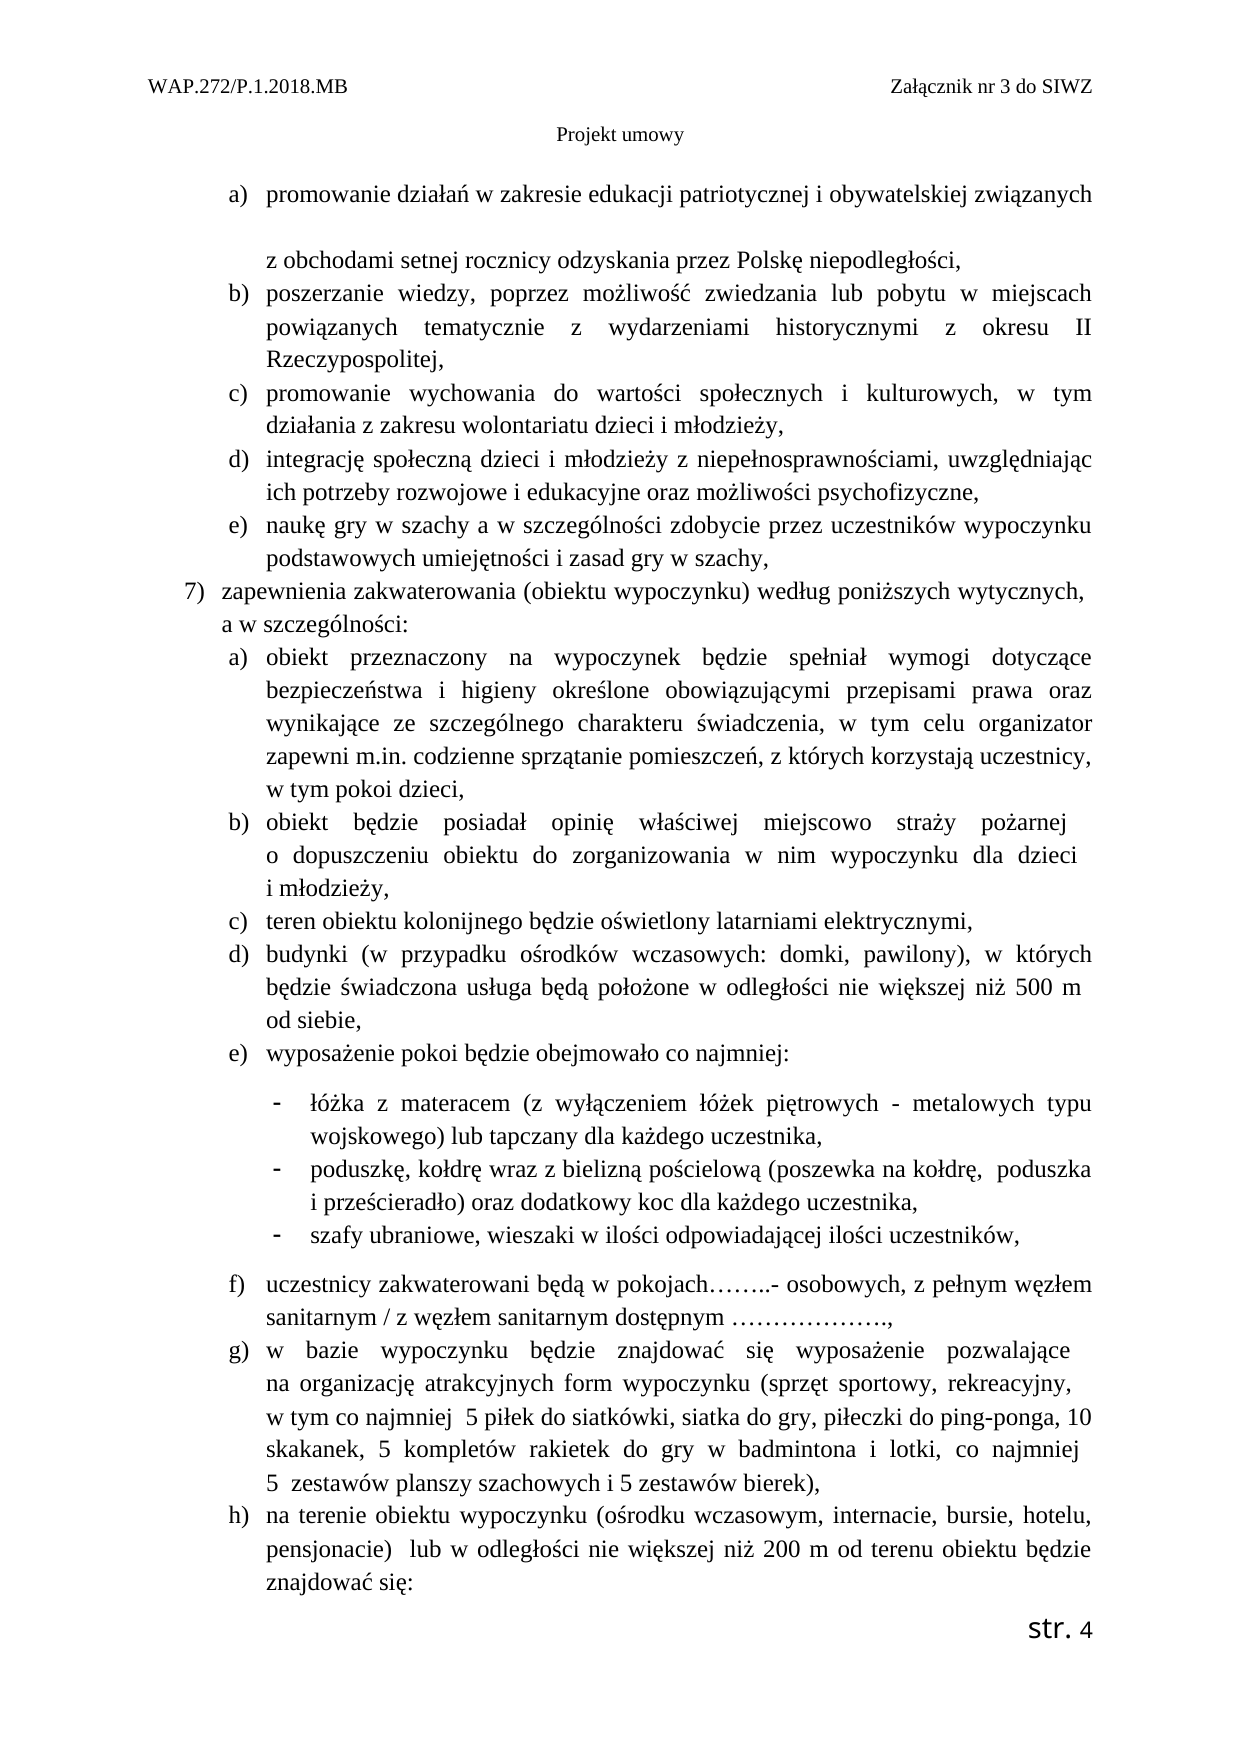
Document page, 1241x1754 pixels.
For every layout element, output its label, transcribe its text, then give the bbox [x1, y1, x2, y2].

list promowanie wychowania do wartości społecznych i kulturowych, w tym działania z zakresu wolontariatu dzieci i młodzieży, [228, 378, 1093, 439]
list uczestnicy zakwaterowani będą w pokojach……..- osobowych, z pełnym węzłem sanitarnym / z węzłem sanitarnym dostępnym ………………., [228, 1269, 1093, 1331]
list poszerzanie wiedzy, poprzez możliwość zwiedzania lub pobytu w miejscach powiązanych tematycznie z wydarzeniami historycznymi z okresu II Rzeczypospolitej, [228, 278, 1093, 373]
list obiekt przeznaczony na wypoczynek będzie spełniał wymogi dotyczące bezpieczeństwa i higieny określone obowiązującymi przepisami prawa oraz wynikające ze szczególnego charakteru świadczenia, w tym celu organizator zapewni m.in. codzienne sprzątanie pomieszczeń, z których korzystają uczestnicy, w tym pokoi dzieci, [228, 642, 1093, 803]
list łóżka z materacem (z wyłączeniem łóżek piętrowych - metalowych typu wojskowego) lub tapczany dla każdego uczestnika, [273, 1088, 1093, 1149]
list naukę gry w szachy a w szczególności zdobycie przez uczestników wypoczynku podstawowych umiejętności i zasad gry w szachy, [228, 510, 1093, 571]
list szafy ubraniowe, wieszaki w ilości odpowiadającej ilości uczestników, [273, 1220, 1093, 1248]
list promowanie działań w zakresie edukacji patriotycznej i obywatelskiej związanych z obchodami setnej rocznicy odzyskania przez Polskę niepodległości, [228, 179, 1093, 274]
list wyposażenie pokoi będzie obejmowało co najmniej: [228, 1038, 1093, 1067]
list na terenie obiektu wypoczynku (ośrodku wczasowym, internacie, bursie, hotelu, pensjonacie) lub w odległości nie większej niż 200 m od terenu obiektu będzie znajdować się: [228, 1501, 1093, 1595]
list teren obiektu kolonijnego będzie oświetlony latarniami elektrycznymi, [228, 906, 1093, 935]
list budynki (w przypadku ośrodków wczasowych: domki, pawilony), w których będzie świadczona usługa będą położone w odległości nie większej niż 500 m od siebie, [228, 939, 1093, 1034]
list poduszkę, kołdrę wraz z bielizną pościelową (poszewka na kołdrę, poduszka i prześcieradło) oraz dodatkowy koc dla każdego uczestnika, [273, 1154, 1093, 1216]
list w bazie wypoczynku będzie znajdować się wyposażenie pozwalające na organizację atrakcyjnych form wypoczynku (sprzęt sportowy, rekreacyjny, w tym co najmniej 5 piłek do siatkówki, siatka do gry, piłeczki do ping-ponga, 10 skakanek, 5 kompletów rakietek do gry w badmintona i lotki, co najmniej 5 zestawów planszy szachowych i 5 zestawów bierek), [228, 1336, 1093, 1496]
list integrację społeczną dzieci i młodzieży z niepełnosprawnościami, uwzględniając ich potrzeby rozwojowe i edukacyjne oraz możliwości psychofizyczne, [228, 444, 1093, 505]
list obiekt będzie posiadał opinię właściwej miejscowo straży pożarnej o dopuszczeniu obiektu do zorganizowania w nim wypoczynku dla dzieci i młodzieży, [228, 807, 1093, 902]
list zapewnienia zakwaterowania (obiektu wypoczynku) według poniższych wytycznych, a w szczególności: [184, 576, 1093, 637]
